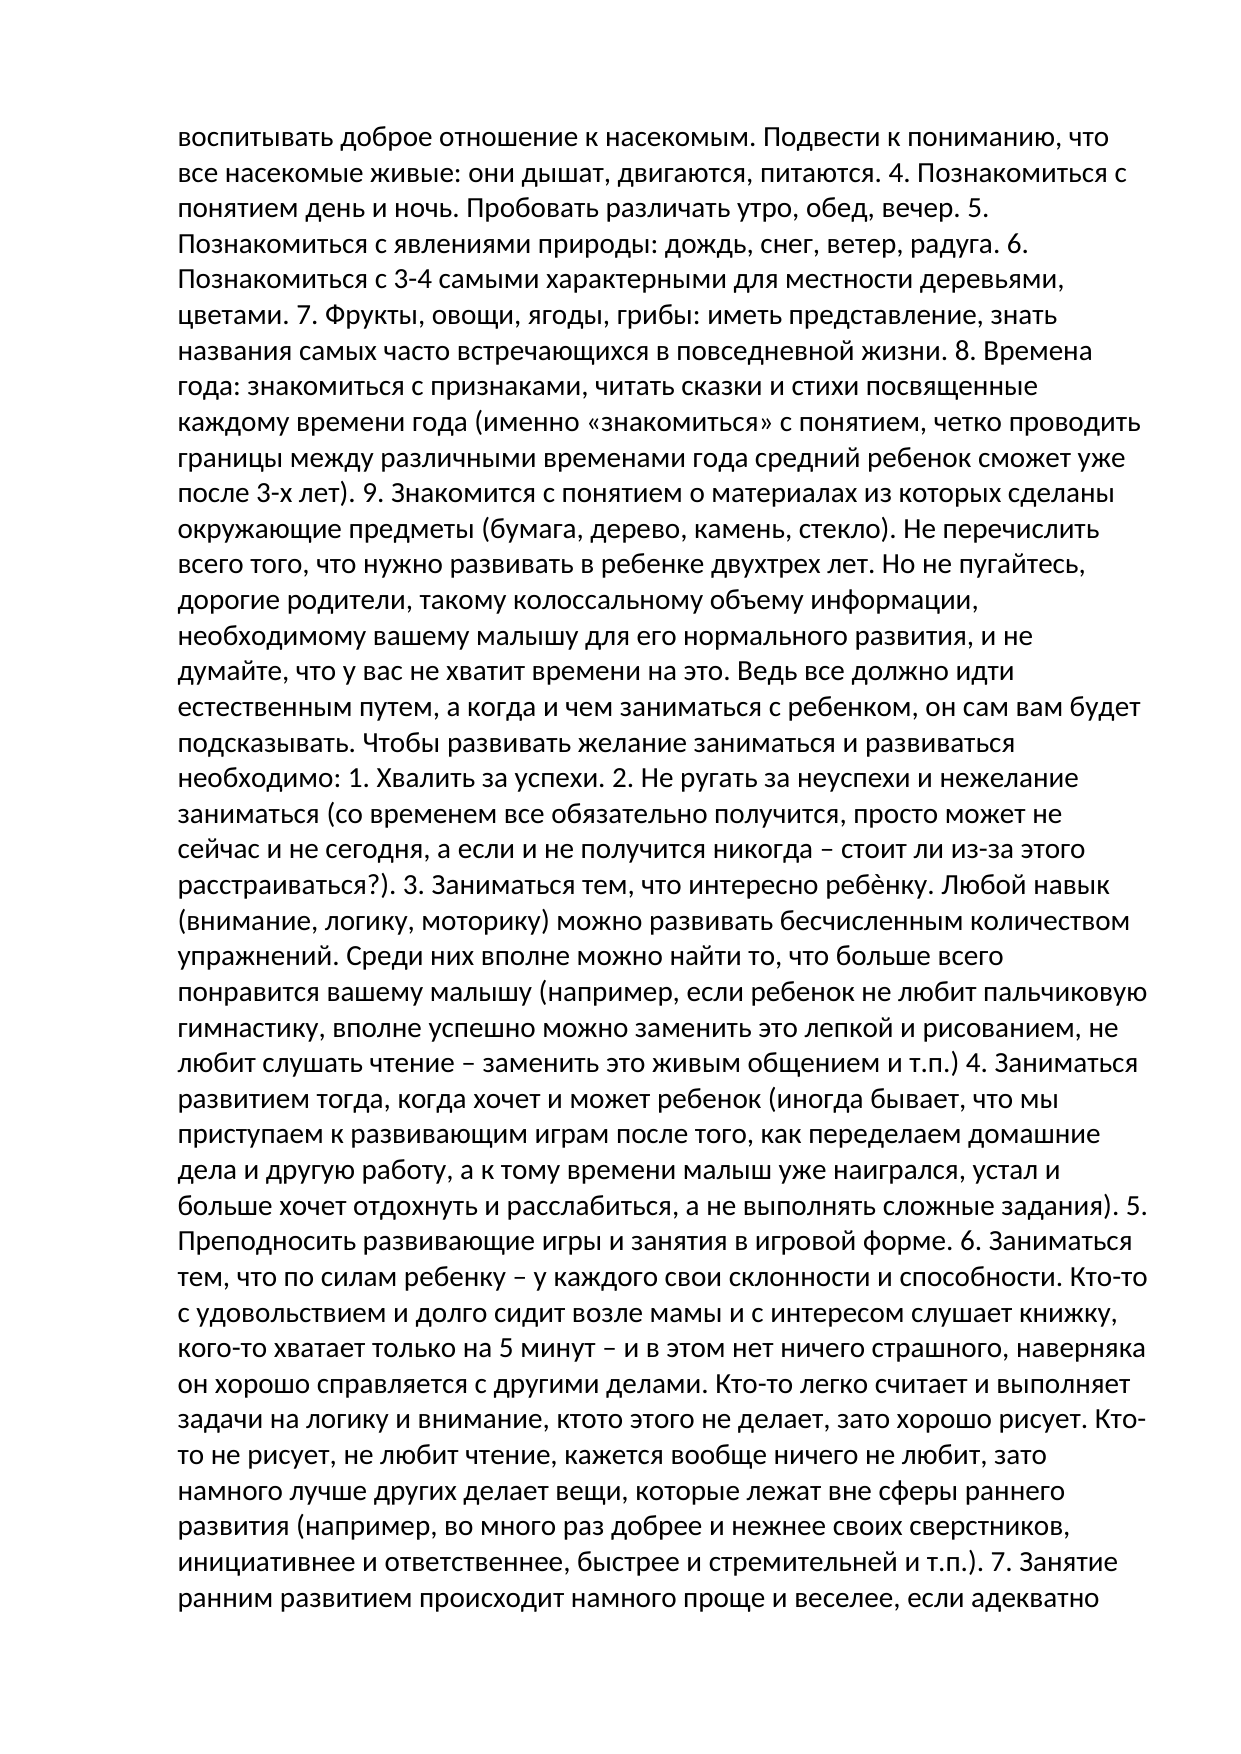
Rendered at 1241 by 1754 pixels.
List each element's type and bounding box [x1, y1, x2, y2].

text [177, 118, 1152, 1614]
